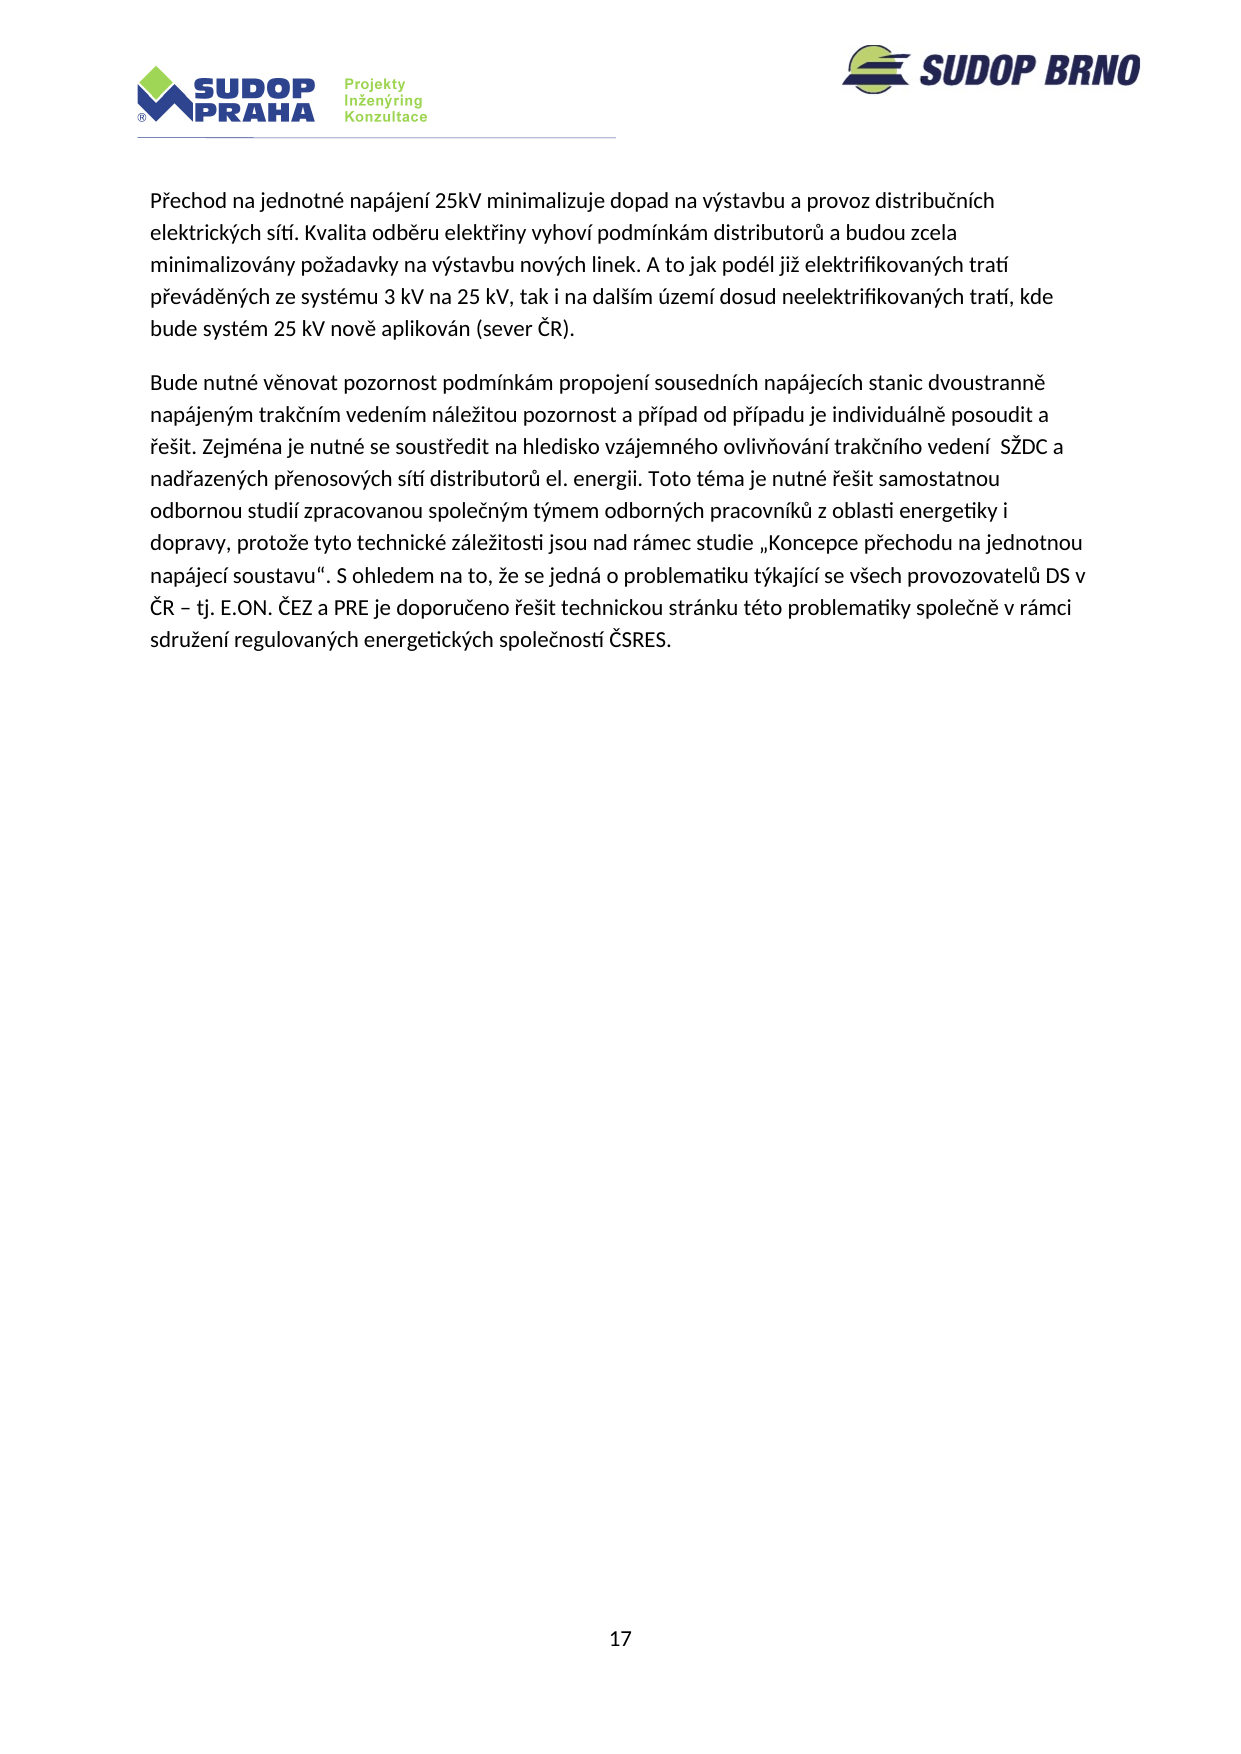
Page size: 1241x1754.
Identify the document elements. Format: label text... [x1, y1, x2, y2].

picture [841, 45, 1149, 96]
text Přechod na jednotné napájení 25kV minimalizuje dopad na výstavbu a provoz distribučních elektrických sítí. Kvalita odběru elektřiny vyhoví podmínkám distributorů a budou zcela minimalizovány požadavky na výstavbu nových linek. A to jak podél již elektrifikovaných tratí převáděných ze systému 3 kV na 25 kV, tak i na dalším území dosud neelektrifikovaných tratí, kde bude systém 25 kV nově aplikován (sever ČR). [150, 186, 1090, 343]
picture [137, 65, 435, 126]
text Bude nutné věnovat pozornost podmínkám propojení sousedních napájecích stanic dvoustranně napájeným trakčním vedením náležitou pozornost a případ od případu je individuálně posoudit a řešit. Zejména je nutné se soustředit na hledisko vzájemného ovlivňování trakčního vedení SŽDC a nadřazených přenosových sítí distributorů el. energii. Toto téma je nutné řešit samostatnou odbornou studií zpracovanou společným týmem odborných pracovníků z oblasti energetiky i dopravy, protože tyto technické záležitosti jsou nad rámec studie „Koncepce přechodu na jednotnou napájecí soustavu“. S ohledem na to, že se jedná o problematiku týkající se všech provozovatelů DS v ČR – tj. E.ON. ČEZ a PRE je doporučeno řešit technickou stránku této problematiky společně v rámci sdružení regulovaných energetických společností ČSRES. [150, 368, 1090, 653]
